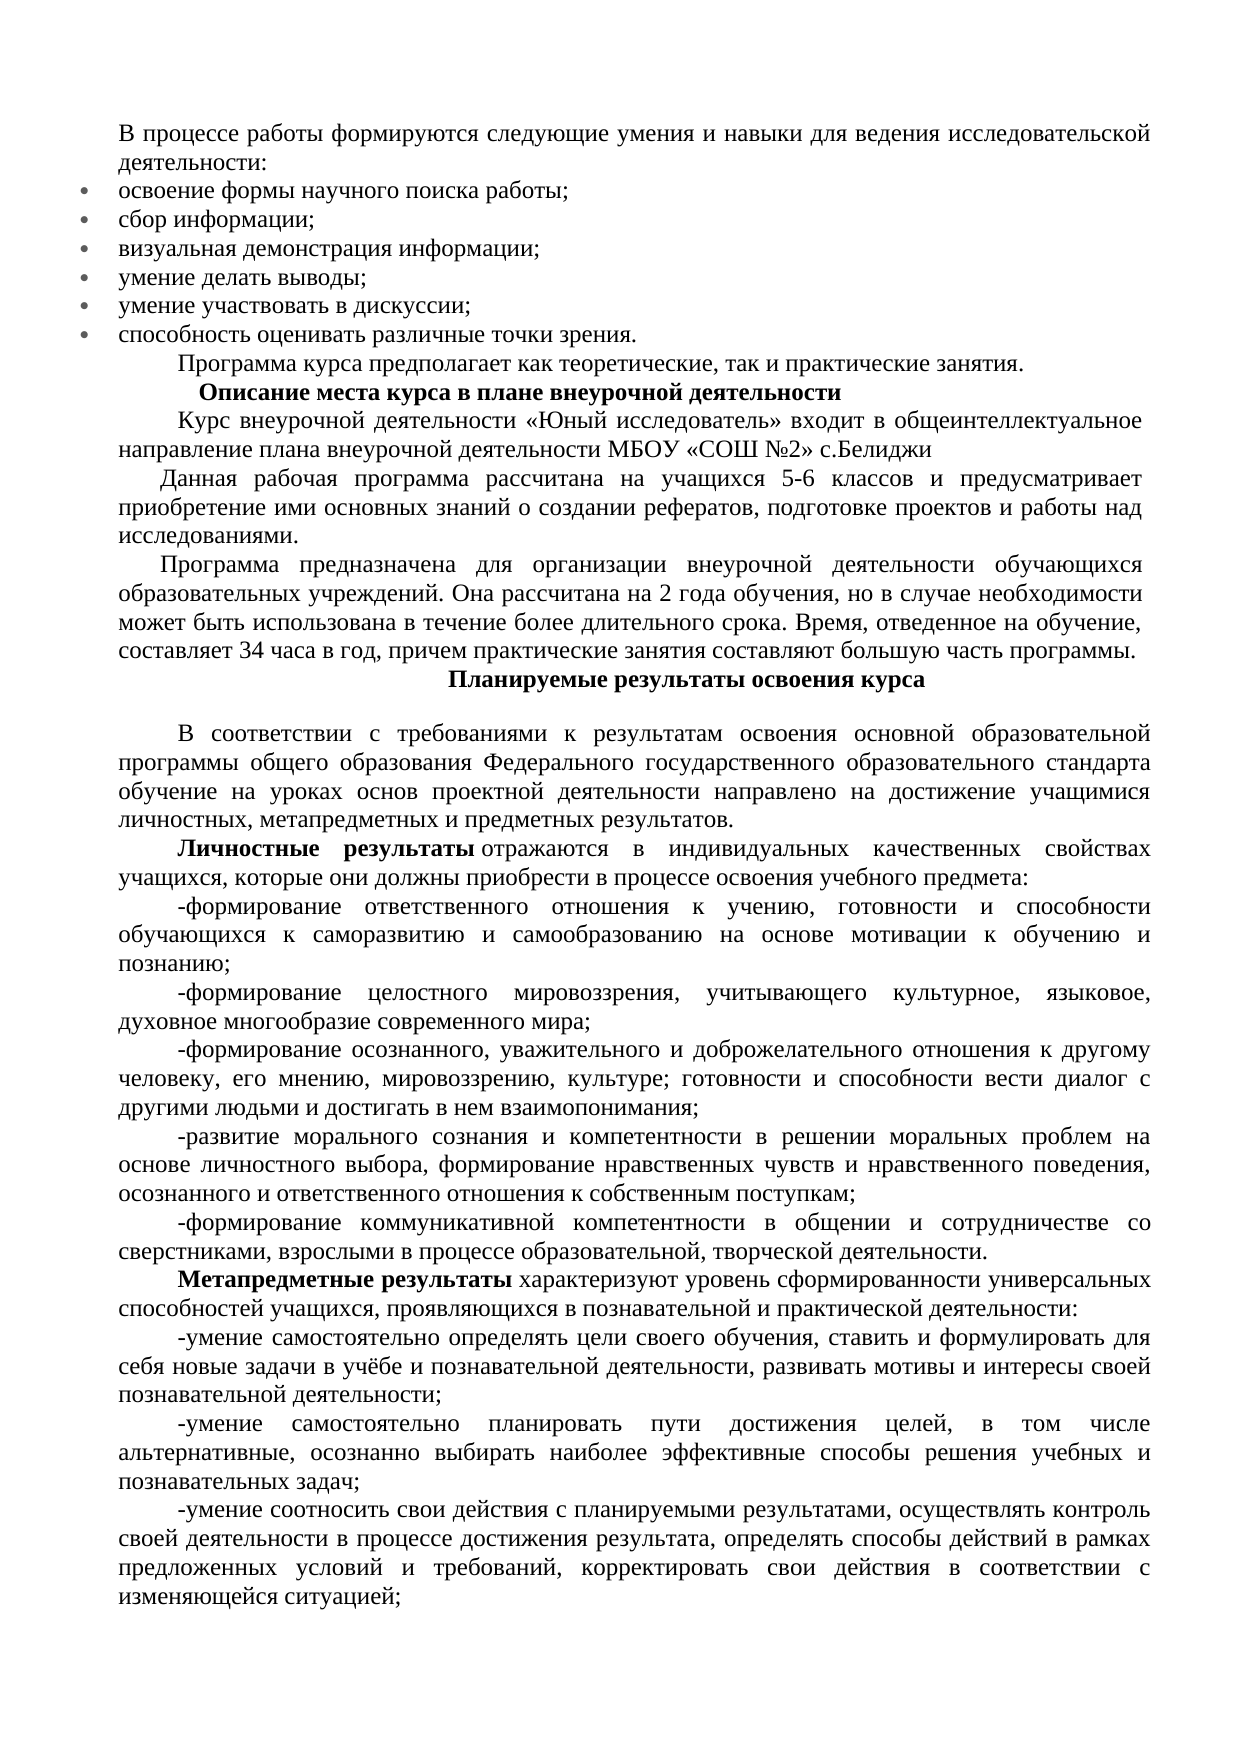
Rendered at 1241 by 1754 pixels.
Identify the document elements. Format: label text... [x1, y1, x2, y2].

text -умение самостоятельно планировать пути достижения целей, в том числе альтернативные, осознанно выбирать наиболее эффективные способы решения учебных и познавательных задач; [118, 1408, 1152, 1494]
text Описание места курса в плане внеурочной деятельности [118, 377, 1152, 406]
text Данная рабочая программа рассчитана на учащихся 5-6 классов и предусматривает приобретение ими основных знаний о создании рефератов, подготовке проектов и работы над исследованиями. [118, 463, 1143, 549]
list визуальная демонстрация информации; [81, 233, 1152, 262]
text Программа предназначена для организации внеурочной деятельности обучающихся образовательных учреждений. Она рассчитана на 2 года обучения, но в случае необходимости может быть использована в течение более длительного срока. Время, отведенное на обучение, составляет 34 часа в год, причем практические занятия составляют большую часть программы. [118, 549, 1143, 664]
text Программа курса предполагает как теоретические, так и практические занятия. [118, 348, 1152, 377]
text Курс внеурочной деятельности «Юный исследователь» входит в общеинтеллектуальное направление плана внеурочной деятельности МБОУ «СОШ №2» с.Белиджи [118, 406, 1143, 463]
text -формирование целостного мировоззрения, учитывающего культурное, языковое, духовное многообразие современного мира; [118, 977, 1152, 1034]
text Личностные результаты отражаются в индивидуальных качественных свойствах учащихся, которые они должны приобрести в процессе освоения учебного предмета: [118, 833, 1152, 891]
list сбор информации; [81, 204, 1152, 233]
text -развитие морального сознания и компетентности в решении моральных проблем на основе личностного выбора, формирование нравственных чувств и нравственного поведения, осознанного и ответственного отношения к собственным поступкам; [118, 1121, 1152, 1207]
text Метапредметные результаты характеризуют уровень сформированности универсальных способностей учащихся, проявляющихся в познавательной и практической деятельности: [118, 1264, 1152, 1322]
text Планируемые результаты освоения курса [118, 664, 1152, 693]
text В соответствии с требованиями к результатам освоения основной образовательной программы общего образования Федерального государственного образовательного стандарта обучение на уроках основ проектной деятельности направлено на достижение учащимися личностных, метапредметных и предметных результатов. [118, 718, 1152, 833]
list способность оценивать различные точки зрения. [81, 319, 1152, 348]
list умение делать выводы; [81, 262, 1152, 291]
text -умение соотносить свои действия с планируемыми результатами, осуществлять контроль своей деятельности в процессе достижения результата, определять способы действий в рамках предложенных условий и требований, корректировать свои действия в соответствии с изменяющейся ситуацией; [118, 1494, 1152, 1609]
text -умение самостоятельно определять цели своего обучения, ставить и формулировать для себя новые задачи в учёбе и познавательной деятельности, развивать мотивы и интересы своей познавательной деятельности; [118, 1322, 1152, 1408]
list умение участвовать в дискуссии; [81, 291, 1152, 319]
text -формирование осознанного, уважительного и доброжелательного отношения к другому человеку, его мнению, мировоззрению, культуре; готовности и способности вести диалог с другими людьми и достигать в нем взаимопонимания; [118, 1034, 1152, 1121]
text В процессе работы формируются следующие умения и навыки для ведения исследовательской деятельности: [118, 118, 1152, 176]
list освоение формы научного поиска работы; [81, 176, 1152, 204]
text -формирование ответственного отношения к учению, готовности и способности обучающихся к саморазвитию и самообразованию на основе мотивации к обучению и познанию; [118, 891, 1152, 977]
text -формирование коммуникативной компетентности в общении и сотрудничестве со сверстниками, взрослыми в процессе образовательной, творческой деятельности. [118, 1207, 1152, 1264]
